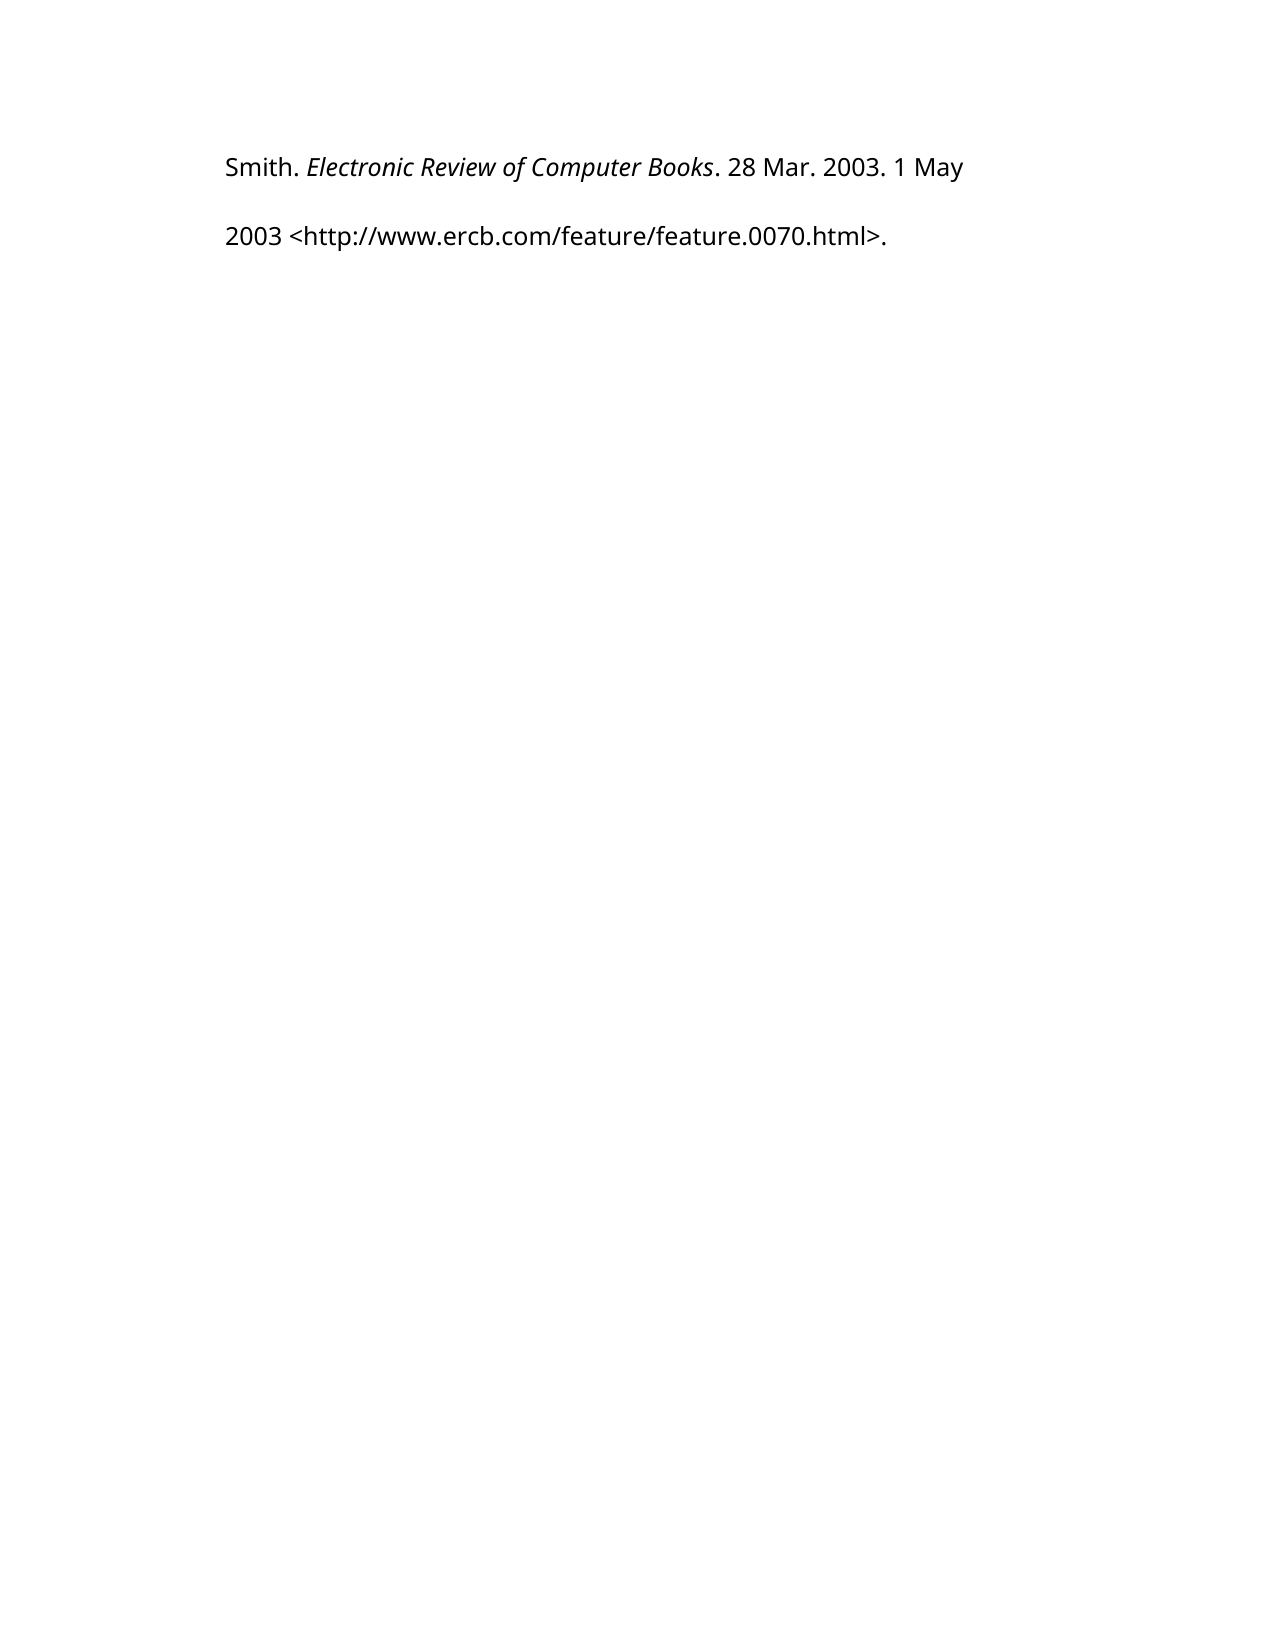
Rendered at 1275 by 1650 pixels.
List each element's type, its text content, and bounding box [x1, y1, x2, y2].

text Smith. Electronic Review of Computer Books. 28 Mar. 2003. 1 May [150, 150, 1125, 184]
text 2003 <http://www.ercb.com/feature/feature.0070.html>. [150, 218, 1125, 252]
